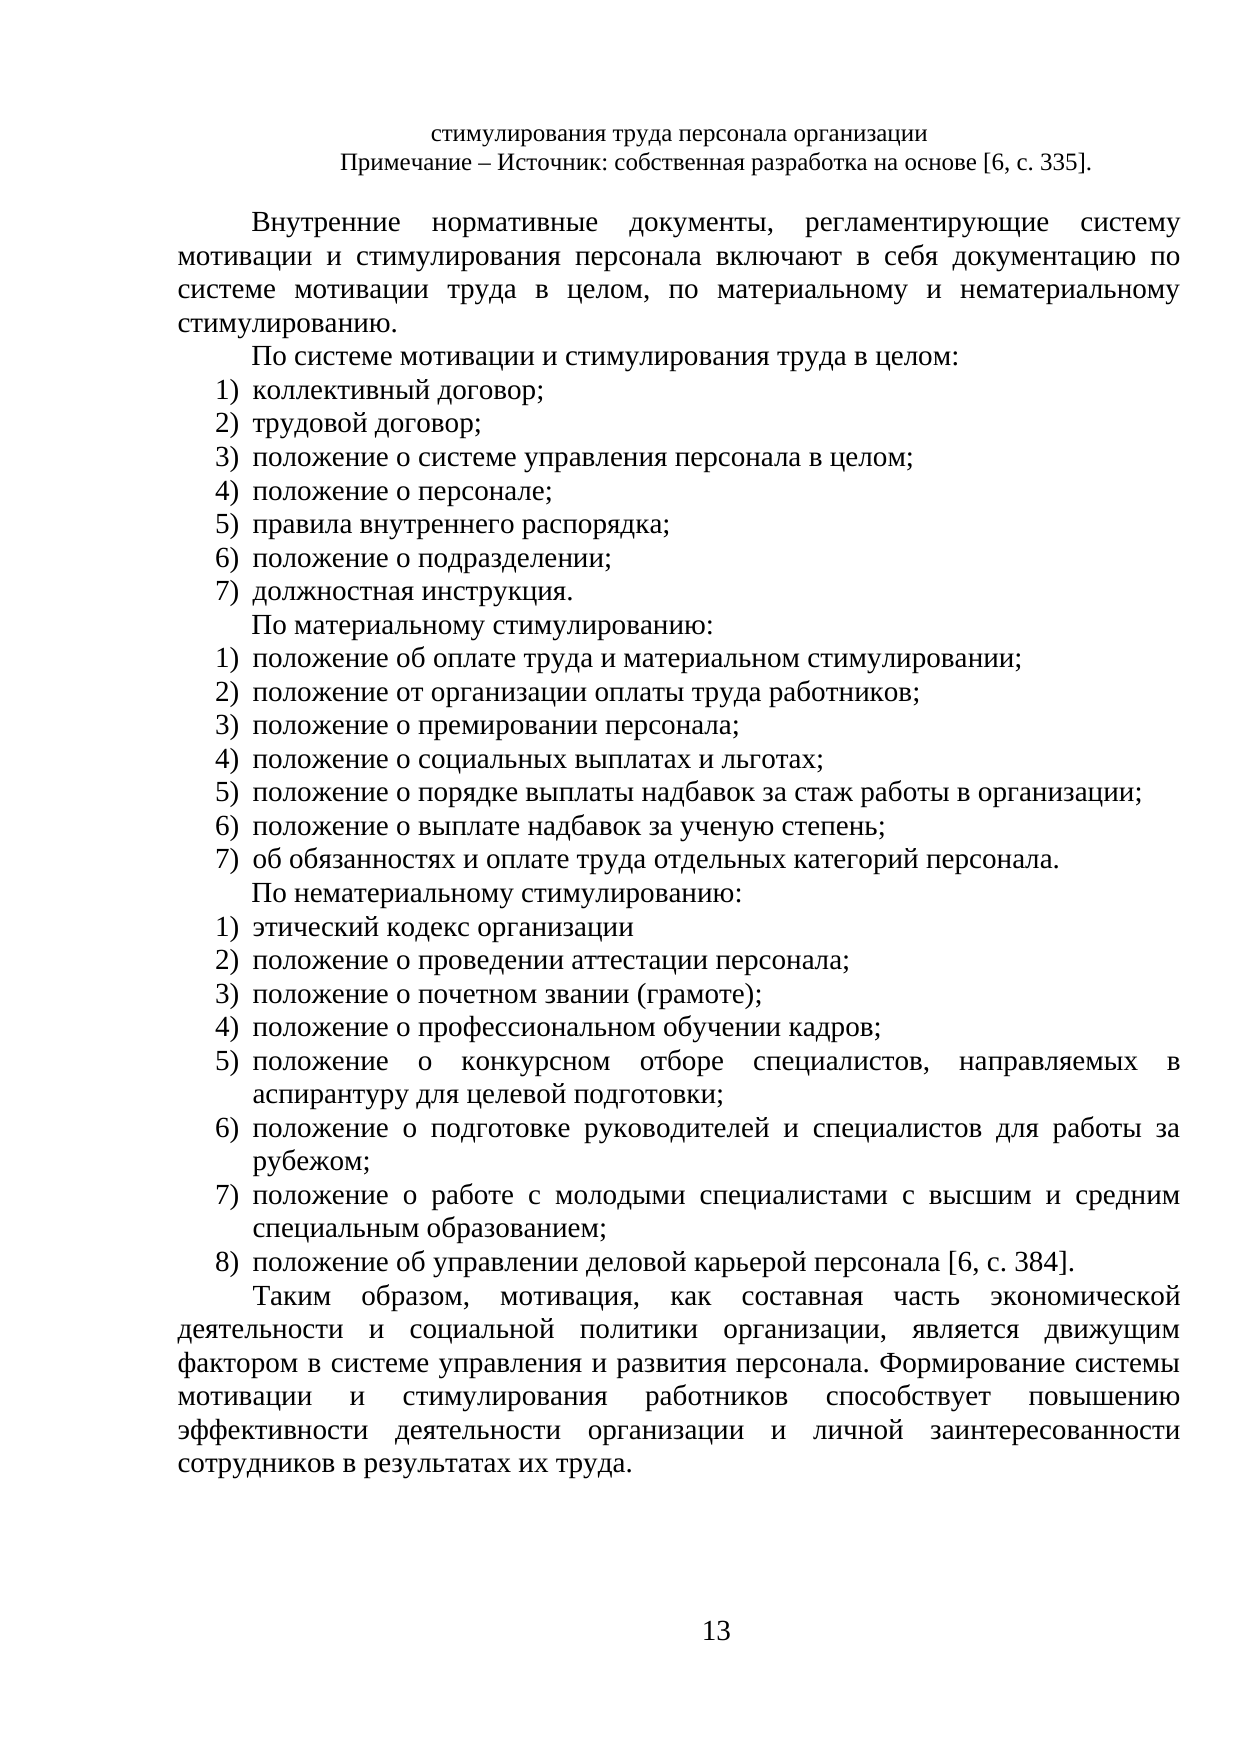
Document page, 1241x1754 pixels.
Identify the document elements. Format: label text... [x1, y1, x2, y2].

list положение о подразделении; [215, 540, 1181, 573]
list должностная инструкция. [215, 573, 1181, 607]
list положение о подготовке руководителей и специалистов для работы за рубежом; [215, 1110, 1181, 1177]
list положение о профессиональном обучении кадров; [215, 1009, 1181, 1043]
list положение об управлении деловой карьерой персонала [6, с. 384]. [215, 1244, 1181, 1278]
list положение от организации оплаты труда работников; [215, 674, 1181, 707]
text Внутренние нормативные документы, регламентирующие систему мотивации и стимулирования персонала включают в себя документацию по системе мотивации труда в целом, по материальному и нематериальному стимулированию. [177, 204, 1181, 338]
list правила внутреннего распорядка; [215, 506, 1181, 540]
list положение о конкурсном отборе специалистов, направляемых в аспирантуру для целевой подготовки; [215, 1043, 1181, 1110]
text По нематериальному стимулированию: [177, 875, 1181, 909]
text Примечание – Источник: собственная разработка на основе [6, с. 335]. [177, 147, 1181, 176]
list трудовой договор; [215, 406, 1181, 439]
list Таким образом, мотивация, как составная часть экономической деятельности и социальной политики организации, является движущим фактором в системе управления и развития персонала. Формирование системы мотивации и стимулирования работников способствует повышению эффективности деятельности организации и личной заинтересованности сотрудников в результатах их труда. [177, 1278, 1181, 1479]
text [177, 118, 1181, 147]
list положение о почетном звании (грамоте); [215, 976, 1181, 1009]
list положение о персонале; [215, 473, 1181, 506]
list положение о проведении аттестации персонала; [215, 942, 1181, 976]
text По материальному стимулированию: [177, 607, 1181, 640]
list положение о премировании персонала; [215, 707, 1181, 741]
list положение о выплате надбавок за ученую степень; [215, 808, 1181, 842]
list положение о социальных выплатах и льготах; [215, 741, 1181, 774]
list положение о порядке выплаты надбавок за стаж работы в организации; [215, 774, 1181, 808]
list положение о системе управления персонала в целом; [215, 439, 1181, 473]
list положение об оплате труда и материальном стимулировании; [215, 640, 1181, 674]
list коллективный договор; [215, 372, 1181, 406]
text По системе мотивации и стимулирования труда в целом: [177, 338, 1181, 372]
list положение о работе с молодыми специалистами с высшим и средним специальным образованием; [215, 1177, 1181, 1244]
list об обязанностях и оплате труда отдельных категорий персонала. [215, 842, 1181, 875]
list этический кодекс организации [215, 909, 1181, 942]
